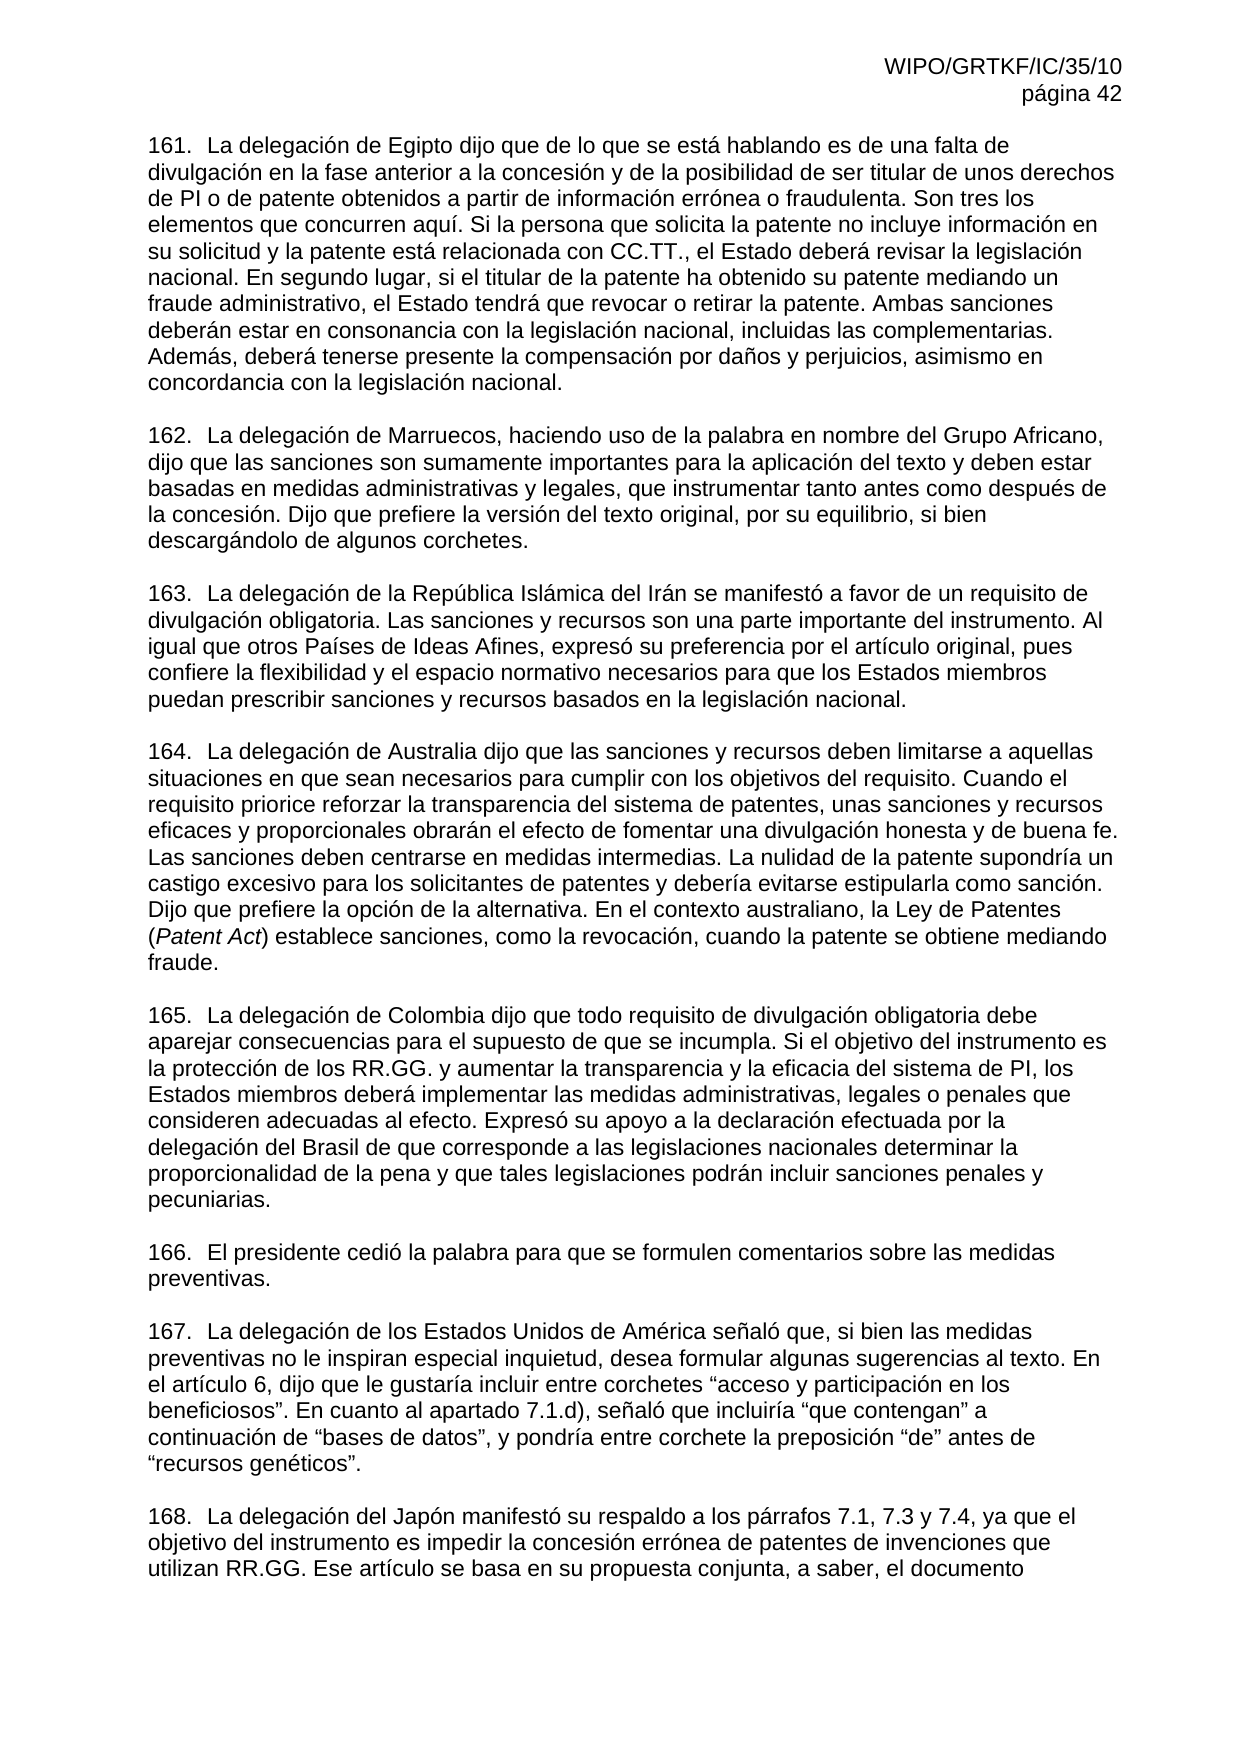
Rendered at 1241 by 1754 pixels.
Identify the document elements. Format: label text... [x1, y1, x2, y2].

list La delegación de Colombia dijo que todo requisito de divulgación obligatoria debe aparejar consecuencias para el supuesto de que se incumpla. Si el objetivo del instrumento es la protección de los RR.GG. y aumentar la transparencia y la eficacia del sistema de PI, los Estados miembros deberá implementar las medidas administrativas, legales o penales que consideren adecuadas al efecto. Expresó su apoyo a la declaración efectuada por la delegación del Brasil de que corresponde a las legislaciones nacionales determinar la proporcionalidad de la pena y que tales legislaciones podrán incluir sanciones penales y pecuniarias. [148, 1002, 1122, 1213]
list La delegación de Marruecos, haciendo uso de la palabra en nombre del Grupo Africano, dijo que las sanciones son sumamente importantes para la aplicación del texto y deben estar basadas en medidas administrativas y legales, que instrumentar tanto antes como después de la concesión. Dijo que prefiere la versión del texto original, por su equilibrio, si bien descargándolo de algunos corchetes. [148, 422, 1122, 554]
list La delegación de Egipto dijo que de lo que se está hablando es de una falta de divulgación en la fase anterior a la concesión y de la posibilidad de ser titular de unos derechos de PI o de patente obtenidos a partir de información errónea o fraudulenta. Son tres los elementos que concurren aquí. Si la persona que solicita la patente no incluye información en su solicitud y la patente está relacionada con CC.TT., el Estado deberá revisar la legislación nacional. En segundo lugar, si el titular de la patente ha obtenido su patente mediando un fraude administrativo, el Estado tendrá que revocar o retirar la patente. Ambas sanciones deberán estar en consonancia con la legislación nacional, incluidas las complementarias. Además, deberá tenerse presente la compensación por daños y perjuicios, asimismo en concordancia con la legislación nacional. [148, 132, 1122, 396]
list La delegación de Australia dijo que las sanciones y recursos deben limitarse a aquellas situaciones en que sean necesarios para cumplir con los objetivos del requisito. Cuando el requisito priorice reforzar la transparencia del sistema de patentes, unas sanciones y recursos eficaces y proporcionales obrarán el efecto de fomentar una divulgación honesta y de buena fe. Las sanciones deben centrarse en medidas intermedias. La nulidad de la patente supondría un castigo excesivo para los solicitantes de patentes y debería evitarse estipularla como sanción. Dijo que prefiere la opción de la alternativa. En el contexto australiano, la Ley de Patentes (Patent Act) establece sanciones, como la revocación, cuando la patente se obtiene mediando fraude. [148, 738, 1122, 976]
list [148, 1503, 1122, 1582]
list El presidente cedió la palabra para que se formulen comentarios sobre las medidas preventivas. [148, 1239, 1122, 1292]
list La delegación de la República Islámica del Irán se manifestó a favor de un requisito de divulgación obligatoria. Las sanciones y recursos son una parte importante del instrumento. Al igual que otros Países de Ideas Afines, expresó su preferencia por el artículo original, pues confiere la flexibilidad y el espacio normativo necesarios para que los Estados miembros puedan prescribir sanciones y recursos basados en la legislación nacional. [148, 580, 1122, 712]
list La delegación de los Estados Unidos de América señaló que, si bien las medidas preventivas no le inspiran especial inquietud, desea formular algunas sugerencias al texto. En el artículo 6, dijo que le gustaría incluir entre corchetes “acceso y participación en los beneficiosos”. En cuanto al apartado 7.1.d), señaló que incluiría “que contengan” a continuación de “bases de datos”, y pondría entre corchete la preposición “de” antes de “recursos genéticos”. [148, 1318, 1122, 1476]
